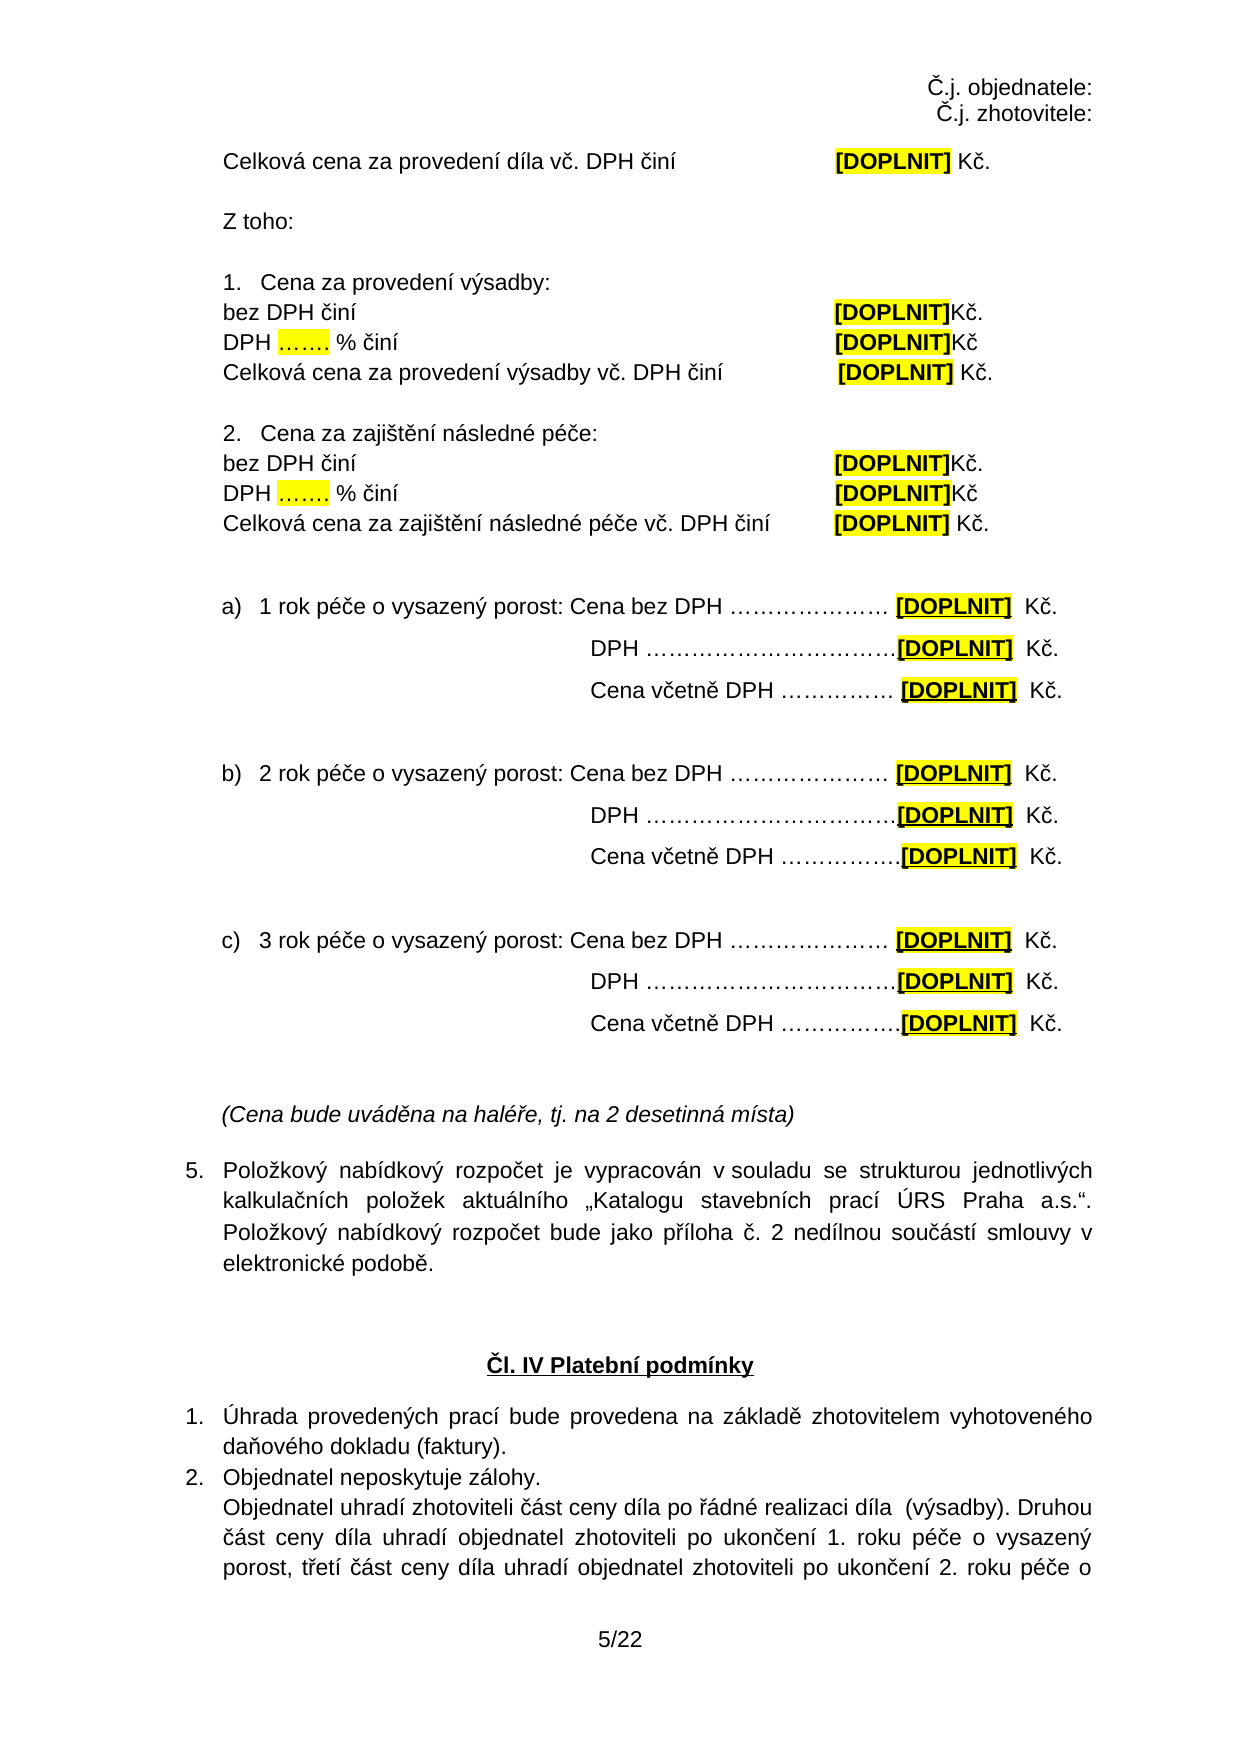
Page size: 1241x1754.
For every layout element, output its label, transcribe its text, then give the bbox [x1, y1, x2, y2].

list Z toho: [223, 208, 1093, 234]
list bez DPH činí [DOPLNIT]Kč. [950, 299, 1093, 325]
text Cena včetně DPH …………… [DOPLNIT] Kč. [148, 675, 1093, 704]
list bez DPH činí [DOPLNIT]Kč. [223, 450, 834, 476]
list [223, 1494, 1093, 1580]
list bez DPH činí [DOPLNIT]Kč. [950, 450, 1093, 476]
list DPH ……. % činí [DOPLNIT]Kč [951, 480, 1093, 506]
list bez DPH činí [DOPLNIT]Kč. [223, 299, 834, 325]
list 1 rok péče o vysazený porost: Cena bez DPH ………………… [DOPLNIT] Kč. [221, 591, 1093, 621]
list 3 rok péče o vysazený porost: Cena bez DPH ………………… [DOPLNIT] Kč. [221, 925, 1093, 954]
text Cena včetně DPH …………….[DOPLNIT] Kč. [148, 841, 1093, 871]
list Celková cena za provedení díla vč. DPH činí [DOPLNIT] Kč. [951, 148, 1093, 174]
list Objednatel neposkytuje zálohy. [185, 1463, 1093, 1490]
text (Cena bude uváděna na haléře, tj. na 2 desetinná místa) [148, 1101, 1093, 1127]
list Celková cena za provedení díla vč. DPH činí [DOPLNIT] Kč. [223, 148, 835, 174]
list 2 rok péče o vysazený porost: Cena bez DPH ………………… [DOPLNIT] Kč. [221, 758, 1093, 787]
list Položkový nabídkový rozpočet je vypracován v souladu se strukturou jednotlivých kalkulačních položek aktuálního „Katalogu stavebních prací ÚRS Praha a.s.“. Položkový nabídkový rozpočet bude jako příloha č. 2 nedílnou součástí smlouvy v elektronické podobě. [185, 1157, 1093, 1276]
text Cena včetně DPH …………….[DOPLNIT] Kč. [148, 1008, 1093, 1037]
text DPH ……………………………[DOPLNIT] Kč. [148, 800, 1093, 829]
text DPH ……………………………[DOPLNIT] Kč. [148, 633, 1093, 662]
list Cena za provedení výsadby: [223, 268, 1093, 295]
list Celková cena za zajištění následné péče vč. DPH činí [DOPLNIT] Kč. [223, 510, 834, 536]
list DPH ……. % činí [DOPLNIT]Kč Celková cena za provedení výsadby vč. DPH činí [DOPLNIT] Kč. [223, 329, 1093, 385]
list Cena za zajištění následné péče: [223, 419, 1093, 446]
list Úhrada provedených prací bude provedena na základě zhotovitelem vyhotoveného daňového dokladu (faktury). [185, 1403, 1093, 1459]
text Čl. IV Platební podmínky [148, 1352, 1093, 1378]
text DPH ……………………………[DOPLNIT] Kč. [148, 966, 1093, 996]
list DPH ……. % činí [DOPLNIT]Kč [329, 480, 835, 506]
